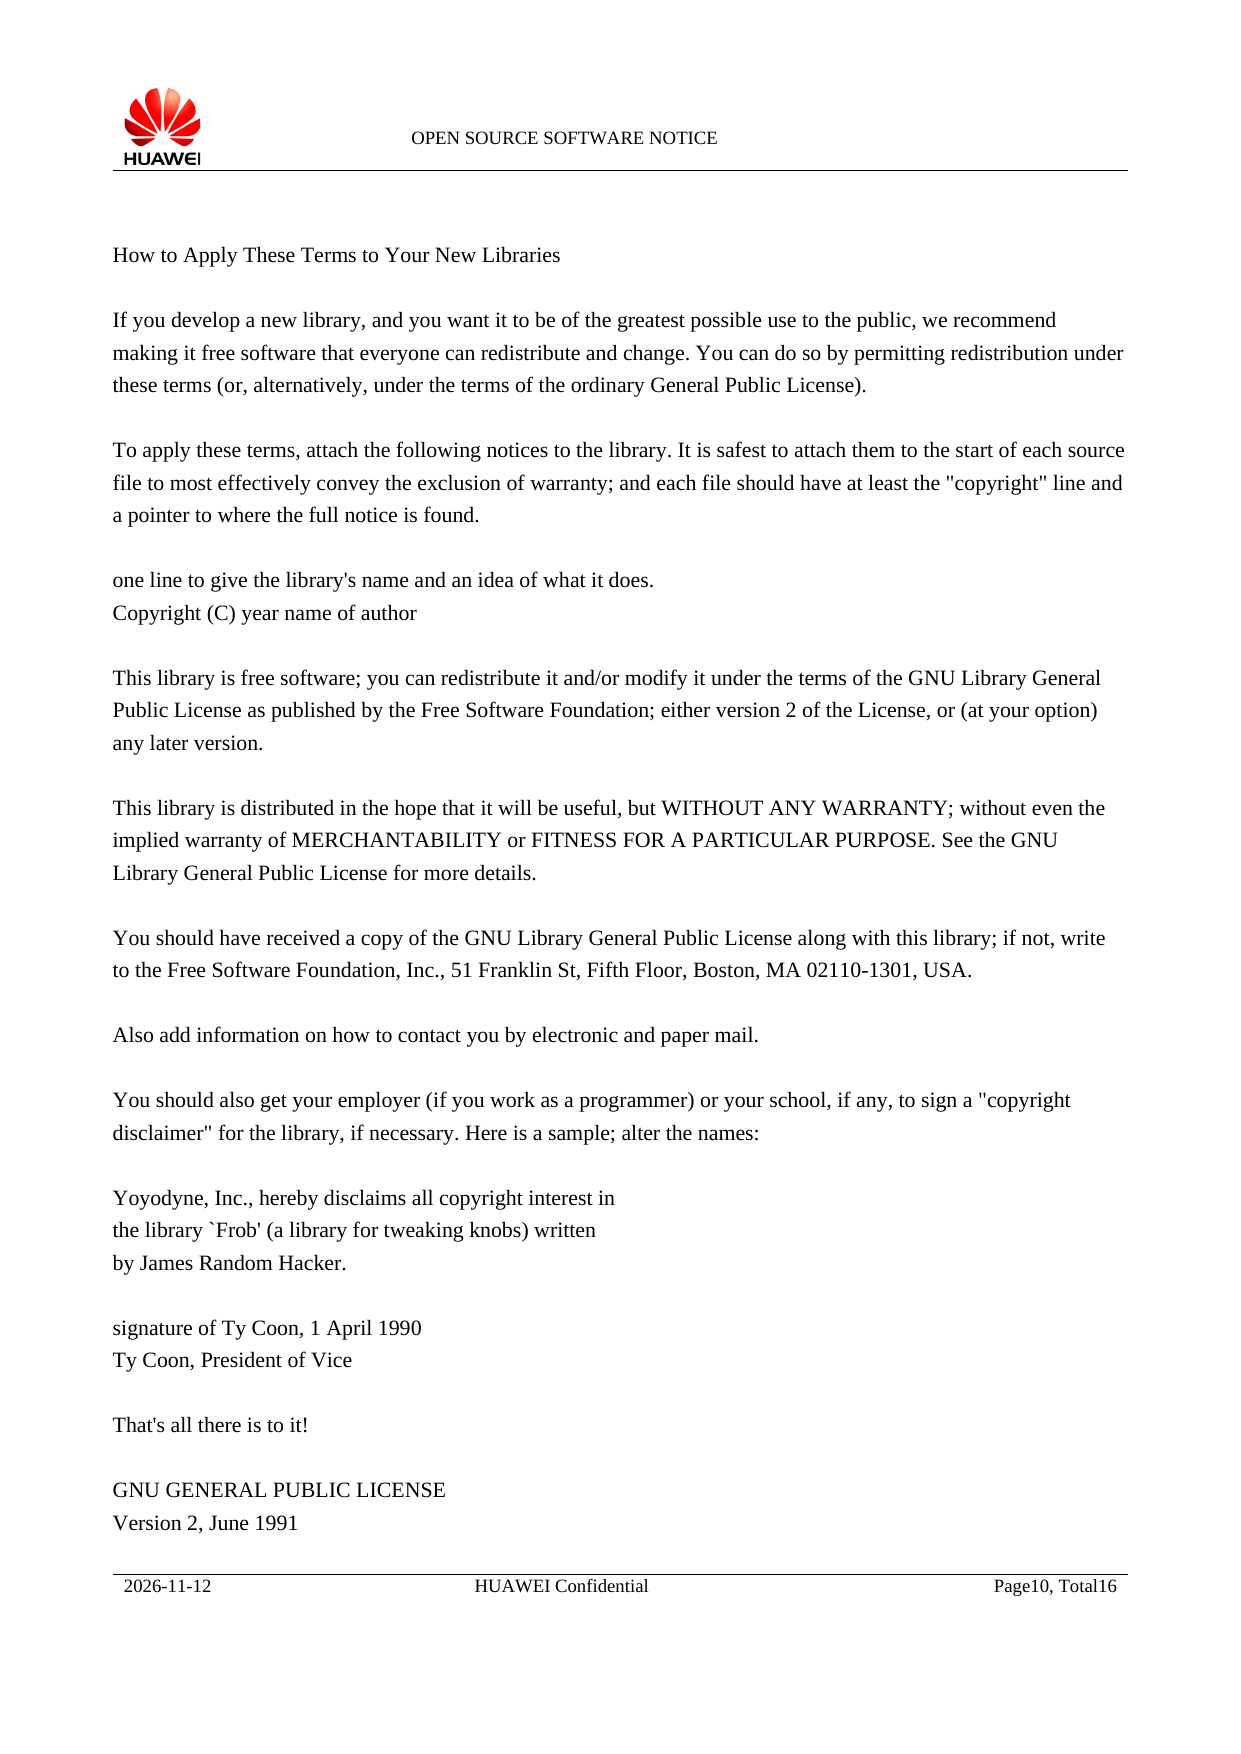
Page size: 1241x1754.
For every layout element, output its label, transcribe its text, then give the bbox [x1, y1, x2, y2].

picture [124, 88, 201, 165]
